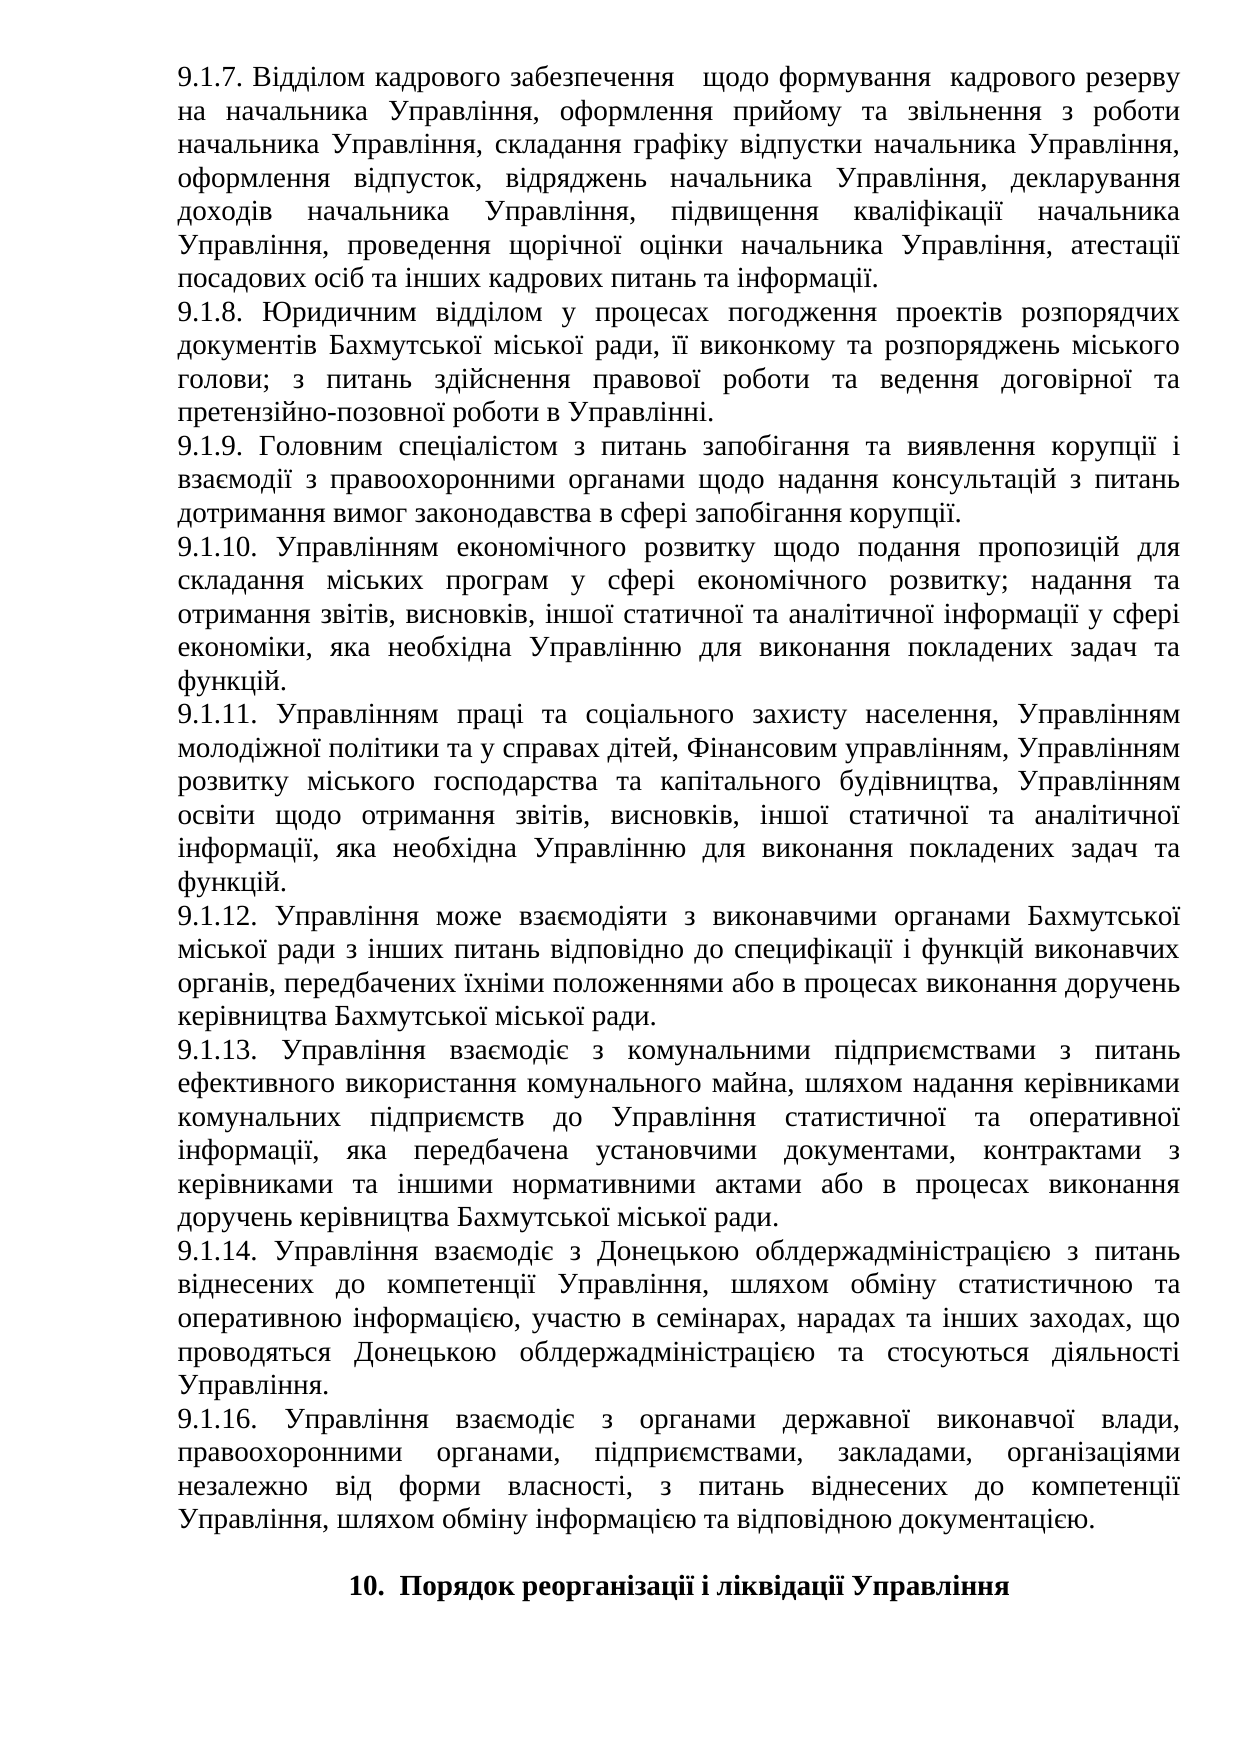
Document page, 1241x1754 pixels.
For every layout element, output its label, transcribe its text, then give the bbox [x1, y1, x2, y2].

text 10. Порядок реорганізації і ліквідації Управління [177, 1568, 1181, 1602]
text 9.1.10. Управлінням економічного розвитку щодо подання пропозицій для складання міських програм у сфері економічного розвитку; надання та отримання звітів, висновків, іншої статичної та аналітичної інформації у сфері економіки, яка необхідна Управлінню для виконання покладених задач та функцій. [177, 529, 1181, 696]
text 9.1.12. Управління може взаємодіяти з виконавчими органами Бахмутської міської ради з інших питань відповідно до специфікації і функцій виконавчих органів, передбачених їхніми положеннями або в процесах виконання доручень керівництва Бахмутської міської ради. [177, 898, 1181, 1032]
text 9.1.14. Управління взаємодіє з Донецькою облдержадміністрацією з питань віднесених до компетенції Управління, шляхом обміну статистичною та оперативною інформацією, участю в семінарах, нарадах та інших заходах, що проводяться Донецькою облдержадміністрацією та стосуються діяльності Управління. [177, 1233, 1181, 1401]
text 9.1.9. Головним спеціалістом з питань запобігання та виявлення корупції і взаємодії з правоохоронними органами щодо надання консультацій з питань дотримання вимог законодавства в сфері запобігання корупції. [177, 428, 1181, 529]
text 9.1.16. Управління взаємодіє з органами державної виконавчої влади, правоохоронними органами, підприємствами, закладами, організаціями незалежно від форми власності, з питань віднесених до компетенції Управління, шляхом обміну інформацією та відповідною документацією. [177, 1401, 1181, 1535]
text 9.1.13. Управління взаємодіє з комунальними підприємствами з питань ефективного використання комунального майна, шляхом надання керівниками комунальних підприємств до Управління статистичної та оперативної інформації, яка передбачена установчими документами, контрактами з керівниками та іншими нормативними актами або в процесах виконання доручень керівництва Бахмутської міської ради. [177, 1032, 1181, 1233]
text 9.1.11. Управлінням праці та соціального захисту населення, Управлінням молодіжної політики та у справах дітей, Фінансовим управлінням, Управлінням розвитку міського господарства та капітального будівництва, Управлінням освіти щодо отримання звітів, висновків, іншої статичної та аналітичної інформації, яка необхідна Управлінню для виконання покладених задач та функцій. [177, 696, 1181, 898]
text 9.1.7. Відділом кадрового забезпечення щодо формування кадрового резерву на начальника Управління, оформлення прийому та звільнення з роботи начальника Управління, складання графіку відпустки начальника Управління, оформлення відпусток, відряджень начальника Управління, декларування доходів начальника Управління, підвищення кваліфікації начальника Управління, проведення щорічної оцінки начальника Управління, атестації посадових осіб та інших кадрових питань та інформації. [177, 59, 1181, 294]
text 9.1.8. Юридичним відділом у процесах погодження проектів розпорядчих документів Бахмутської міської ради, її виконкому та розпоряджень міського голови; з питань здійснення правової роботи та ведення договірної та претензійно-позовної роботи в Управлінні. [177, 294, 1181, 428]
